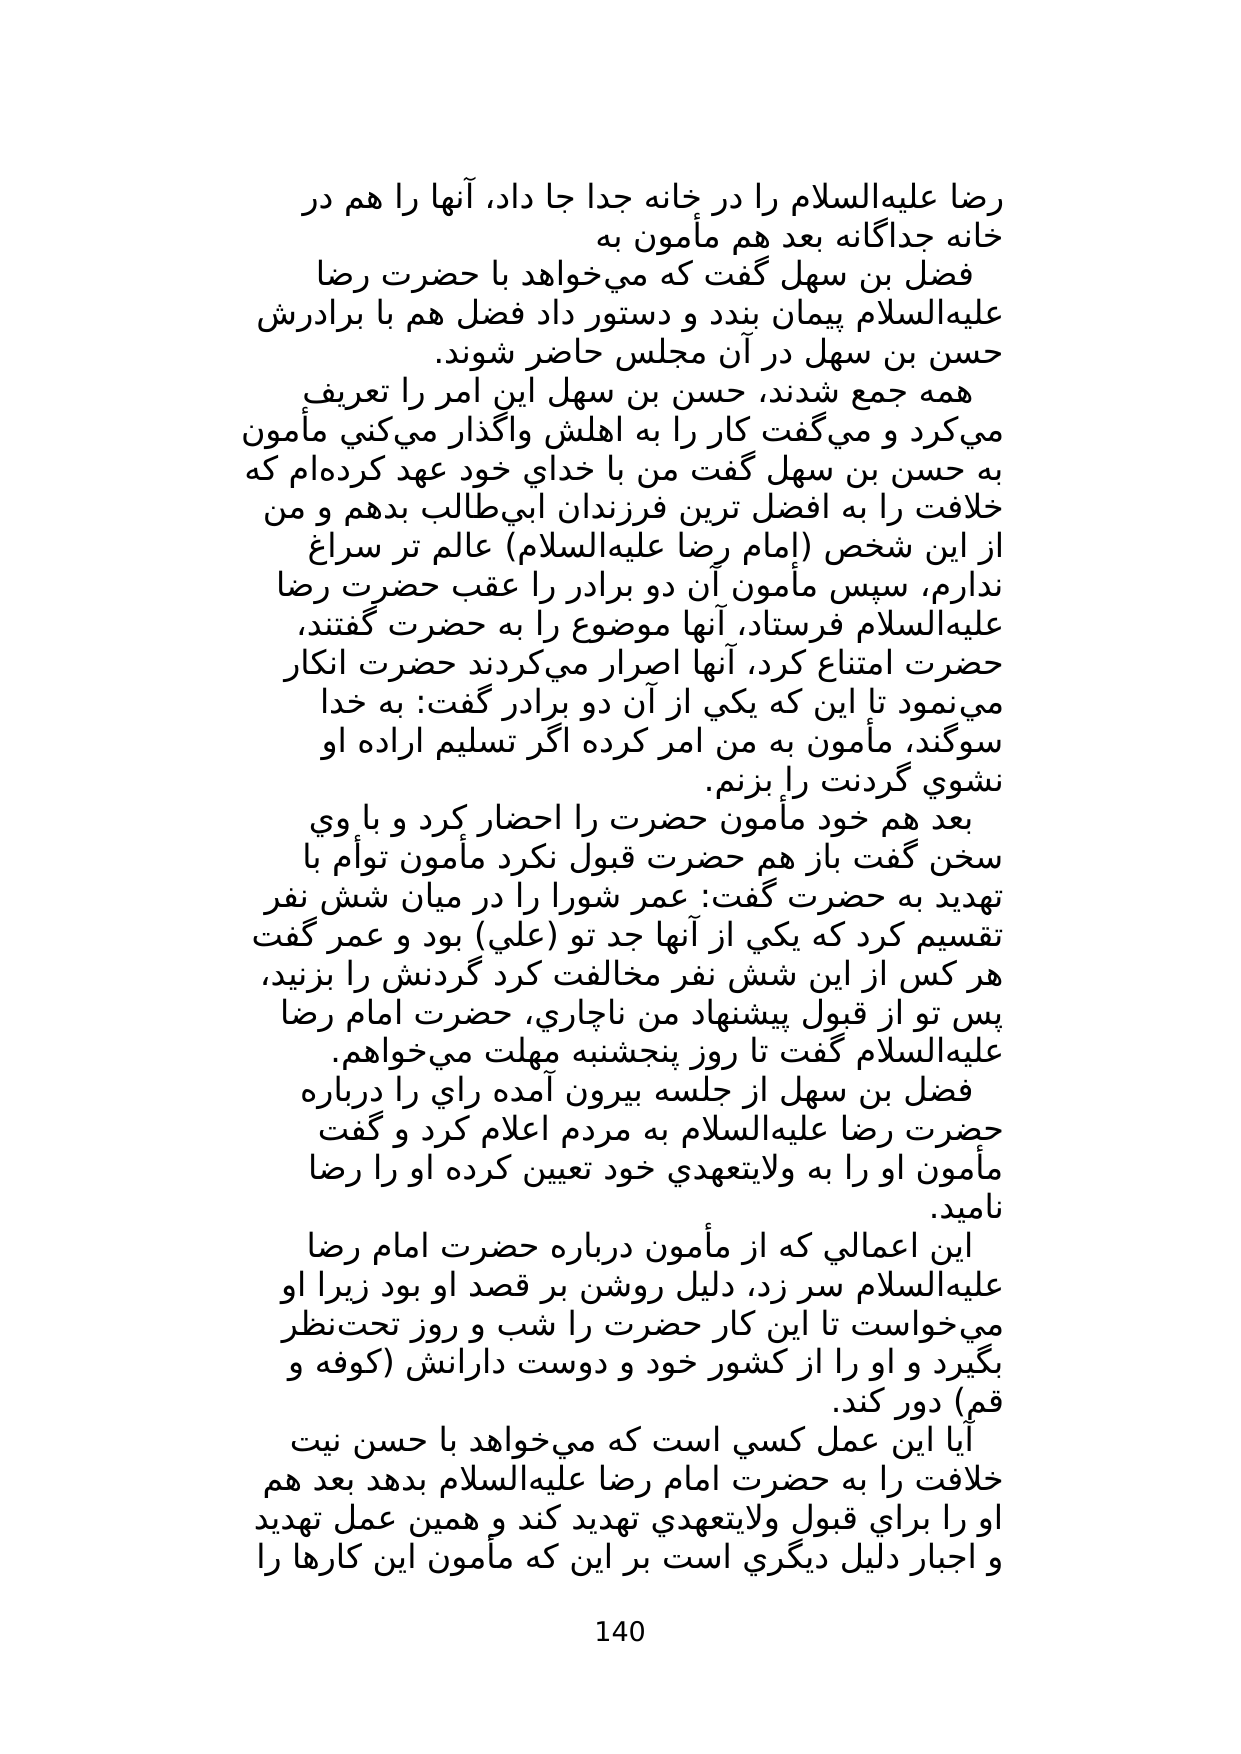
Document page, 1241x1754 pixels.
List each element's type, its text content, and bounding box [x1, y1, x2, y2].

text همه جمع شدند، حسن بن سهل اين امر را تعريف مي‌كرد و مي‌گفت كار را به اهلش واگذار مي‌كني مأمون به حسن بن سهل گفت من با خداي خود عهد كرده‌ام كه خلافت را به افضل ترين فرزندان ابي‌طالب بدهم و من از اين شخص (امام رضا عليه‌السلام) عالم تر سراغ ندارم، سپس مأمون آن دو برادر را عقب حضرت رضا عليه‌السلام فرستاد، آنها موضوع را به حضرت گفتند، حضرت امتناع كرد، آنها اصرار مي‌كردند حضرت انكار مي‌نمود تا اين كه يكي از آن دو برادر گفت: به خدا سوگند، مأمون به من امر كرده اگر تسليم اراده او نشوي گردنت را بزنم. [236, 371, 1004, 799]
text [236, 177, 1004, 255]
text فضل بن سهل از جلسه بيرون آمده راي را درباره حضرت رضا عليه‌السلام به مردم اعلام كرد و گفت مأمون او را به ولايتعهدي خود تعيين كرده او را رضا ناميد. [236, 1071, 1004, 1226]
text اين اعمالي كه از مأمون درباره حضرت امام رضا عليه‌السلام سر زد، دليل روشن بر قصد او بود زيرا او مي‌خواست تا اين كار حضرت را شب و روز تحت‌نظر بگيرد و او را از كشور خود و دوست دارانش (كوفه و قم) دور كند. [236, 1226, 1004, 1421]
text بعد هم خود مأمون حضرت را احضار كرد و با وي سخن گفت باز هم حضرت قبول نكرد مأمون توأم با تهديد به حضرت گفت: عمر شورا را در ميان شش نفر تقسيم كرد كه يكي از آنها جد تو (علي) بود و عمر گفت هر كس از اين شش نفر مخالفت كرد گردنش را بزنيد، پس تو از قبول پيشنهاد من ناچاري، حضرت امام رضا عليه‌السلام گفت تا روز پنجشنبه مهلت مي‌خواهم. [236, 799, 1004, 1071]
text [236, 1421, 1004, 1576]
text فضل بن سهل گفت كه مي‌خواهد با حضرت رضا عليه‌السلام پيمان بندد و دستور داد فضل هم با برادرش حسن بن سهل در آن مجلس حاضر شوند. [236, 255, 1004, 371]
